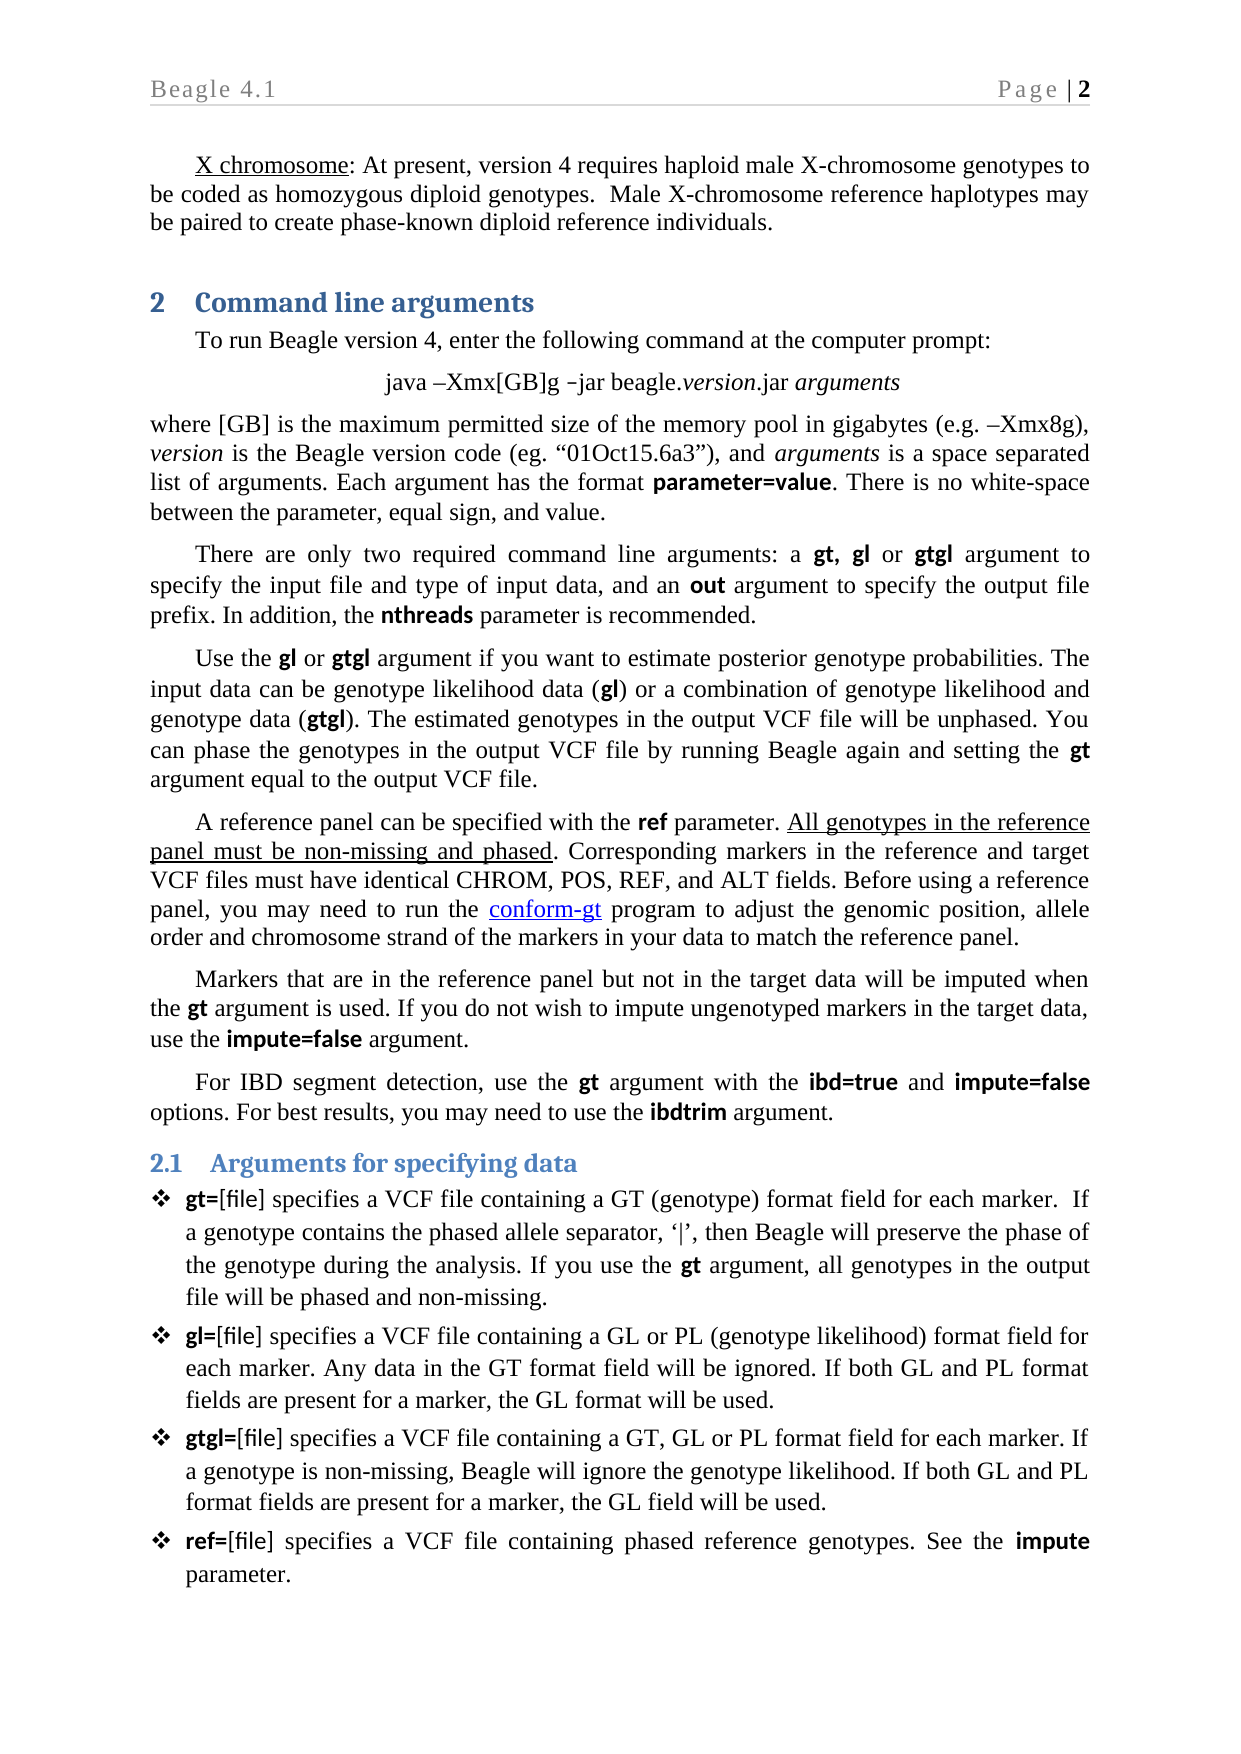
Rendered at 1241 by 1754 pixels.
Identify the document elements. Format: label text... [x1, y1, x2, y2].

text For IBD segment detection, use the gt argument with the ibd=true and impute=false options. For best results, you may need to use the ibdtrim argument. [150, 1066, 1090, 1127]
list gt=[file] specifies a VCF file containing a GT (genotype) format field for each marker. If a genotype contains the phased allele separator, ‘|’, then Beagle will preserve the phase of the genotype during the analysis. If you use the gt argument, all genotypes in the output file will be phased and non-missing. [150, 1184, 1090, 1311]
text Markers that are in the reference panel but not in the target data will be imputed when the gt argument is used. If you do not wish to impute ungenotyped markers in the target data, use the impute=false argument. [150, 964, 1090, 1053]
text X chromosome: At present, version 4 requires haploid male X-chromosome genotypes to be coded as homozygous diploid genotypes. Male X-chromosome reference haplotypes may be paired to create phase-known diploid reference individuals. [150, 150, 1090, 236]
list gl=[file] specifies a VCF file containing a GL or PL (genotype likelihood) format field for each marker. Any data in the GT format field will be ignored. If both GL and PL format fields are present for a marker, the GL format will be used. [150, 1320, 1090, 1413]
list gtgl=[file] specifies a VCF file containing a GT, GL or PL format field for each marker. If a genotype is non-missing, Beagle will ignore the genotype likelihood. If both GL and PL format fields are present for a marker, the GL field will be used. [150, 1423, 1090, 1516]
text Use the gl or gtgl argument if you want to estimate posterior genotype probabilities. The input data can be genotype likelihood data (gl) or a combination of genotype likelihood and genotype data (gtgl). The estimated genotypes in the output VCF file will be unphased. You can phase the genotypes in the output VCF file by running Beagle again and setting the gt argument equal to the output VCF file. [150, 642, 1090, 793]
text where [GB] is the maximum permitted size of the memory pool in gigabytes (e.g. –Xmx8g), version is the Beagle version code (eg. “01Oct15.6a3”), and arguments is a space separated list of arguments. Each argument has the format parameter=value. There is no white-space between the parameter, equal sign, and value. [150, 409, 1090, 526]
list ref=[file] specifies a VCF file containing phased reference genotypes. See the impute parameter. [150, 1525, 1090, 1587]
text java –Xmx[GB]g –jar beagle.version.jar arguments [150, 366, 1090, 397]
text A reference panel can be specified with the ref parameter. All genotypes in the reference panel must be non-missing and phased. Corresponding markers in the reference and target VCF files must have identical CHROM, POS, REF, and ALT fields. Before using a reference panel, you may need to run the conform-gt program to adjust the genomic position, allele order and chromosome strand of the markers in your data to match the reference panel. [150, 806, 1090, 951]
text There are only two required command line arguments: a gt, gl or gtgl argument to specify the input file and type of input data, and an out argument to specify the output file prefix. In addition, the nthreads parameter is recommended. [150, 538, 1090, 630]
subtitle Command line arguments [150, 286, 1090, 320]
subtitle Arguments for specifying data [150, 1148, 1090, 1179]
text To run Beagle version 4, enter the following command at the computer prompt: [150, 325, 1090, 353]
